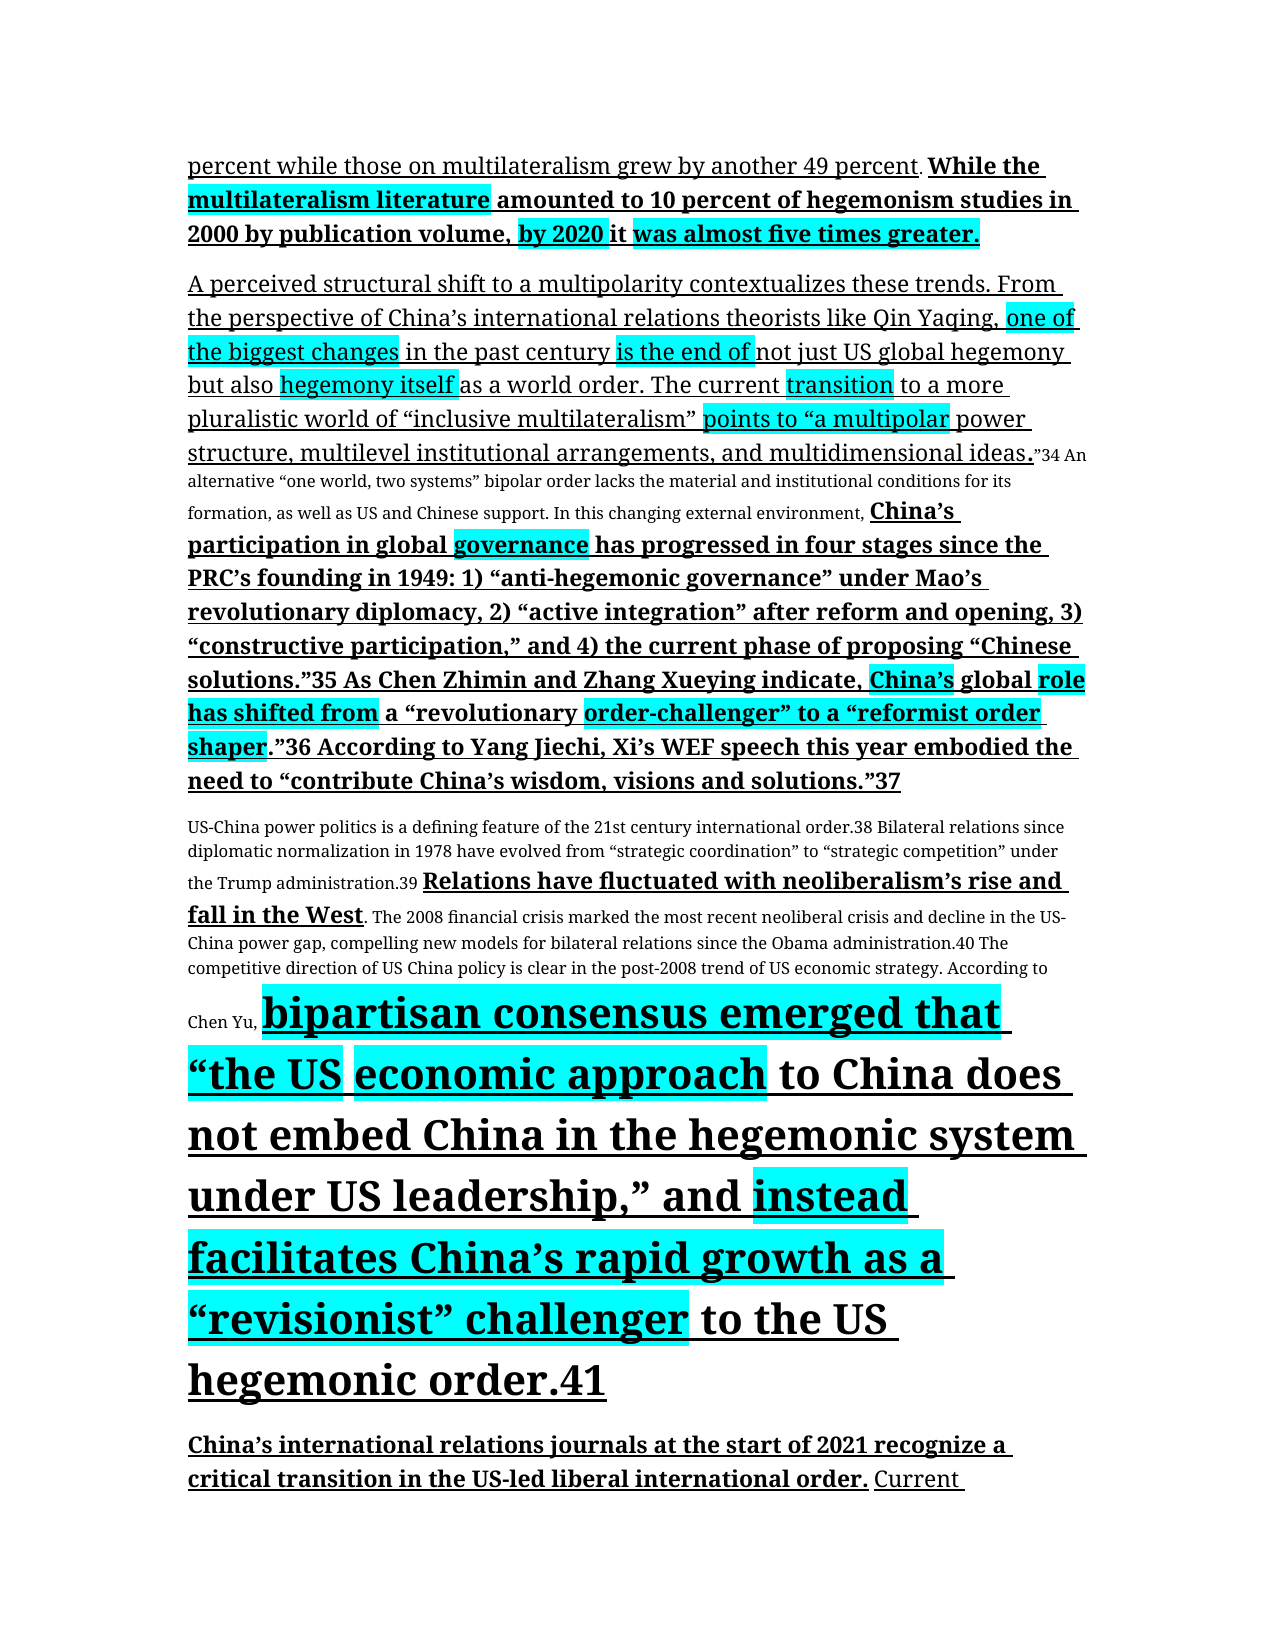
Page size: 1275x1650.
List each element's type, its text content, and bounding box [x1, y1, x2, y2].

text US-China power politics is a defining feature of the 21st century international order.38 Bilateral relations since diplomatic normalization in 1978 have evolved from “strategic coordination” to “strategic competition” under the Trump administration.39 Relations have fluctuated with neoliberalism’s rise and fall in the West. The 2008 financial crisis marked the most recent neoliberal crisis and decline in the US-China power gap, compelling new models for bilateral relations since the Obama administration.40 The competitive direction of US China policy is clear in the post-2008 trend of US economic strategy. According to Chen Yu, bipartisan consensus emerged that “the US economic approach to China does not embed China in the hegemonic system under US leadership,” and instead facilitates China’s rapid growth as a “revisionist” challenger to the US hegemonic order.41 [187, 1155, 1087, 1408]
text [187, 1429, 1087, 1494]
text US-China power politics is a defining feature of the 21st century international order.38 Bilateral relations since diplomatic normalization in 1978 have evolved from “strategic coordination” to “strategic competition” under the Trump administration.39 Relations have fluctuated with neoliberalism’s rise and fall in the West. The 2008 financial crisis marked the most recent neoliberal crisis and decline in the US-China power gap, compelling new models for bilateral relations since the Obama administration.40 The competitive direction of US China policy is clear in the post-2008 trend of US economic strategy. According to Chen Yu, bipartisan consensus emerged that “the US economic approach to China does not embed China in the hegemonic system under US leadership,” and instead facilitates China’s rapid growth as a “revisionist” challenger to the US hegemonic order.41 [187, 815, 1087, 1154]
text A perceived structural shift to a multipolarity contextualizes these trends. From the perspective of China’s international relations theorists like Qin Yaqing, one of the biggest changes in the past century is the end of not just US global hegemony but also hegemony itself as a world order. The current transition to a more pluralistic world of “inclusive multilateralism” points to “a multipolar power structure, multilevel institutional arrangements, and multidimensional ideas.”34 An alternative “one world, two systems” bipolar order lacks the material and institutional conditions for its formation, as well as US and Chinese support. In this changing external environment, China’s participation in global governance has progressed in four stages since the PRC’s founding in 1949: 1) “anti-hegemonic governance” under Mao’s revolutionary diplomacy, 2) “active integration” after reform and opening, 3) “constructive participation,” and 4) the current phase of proposing “Chinese solutions.”35 As Chen Zhimin and Zhang Xueying indicate, China’s global role has shifted from a “revolutionary order-challenger” to a “reformist order shaper.”36 According to Yang Jiechi, Xi’s WEF speech this year embodied the need to “contribute China’s wisdom, visions and solutions.”37 [187, 268, 1087, 796]
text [187, 150, 1087, 249]
